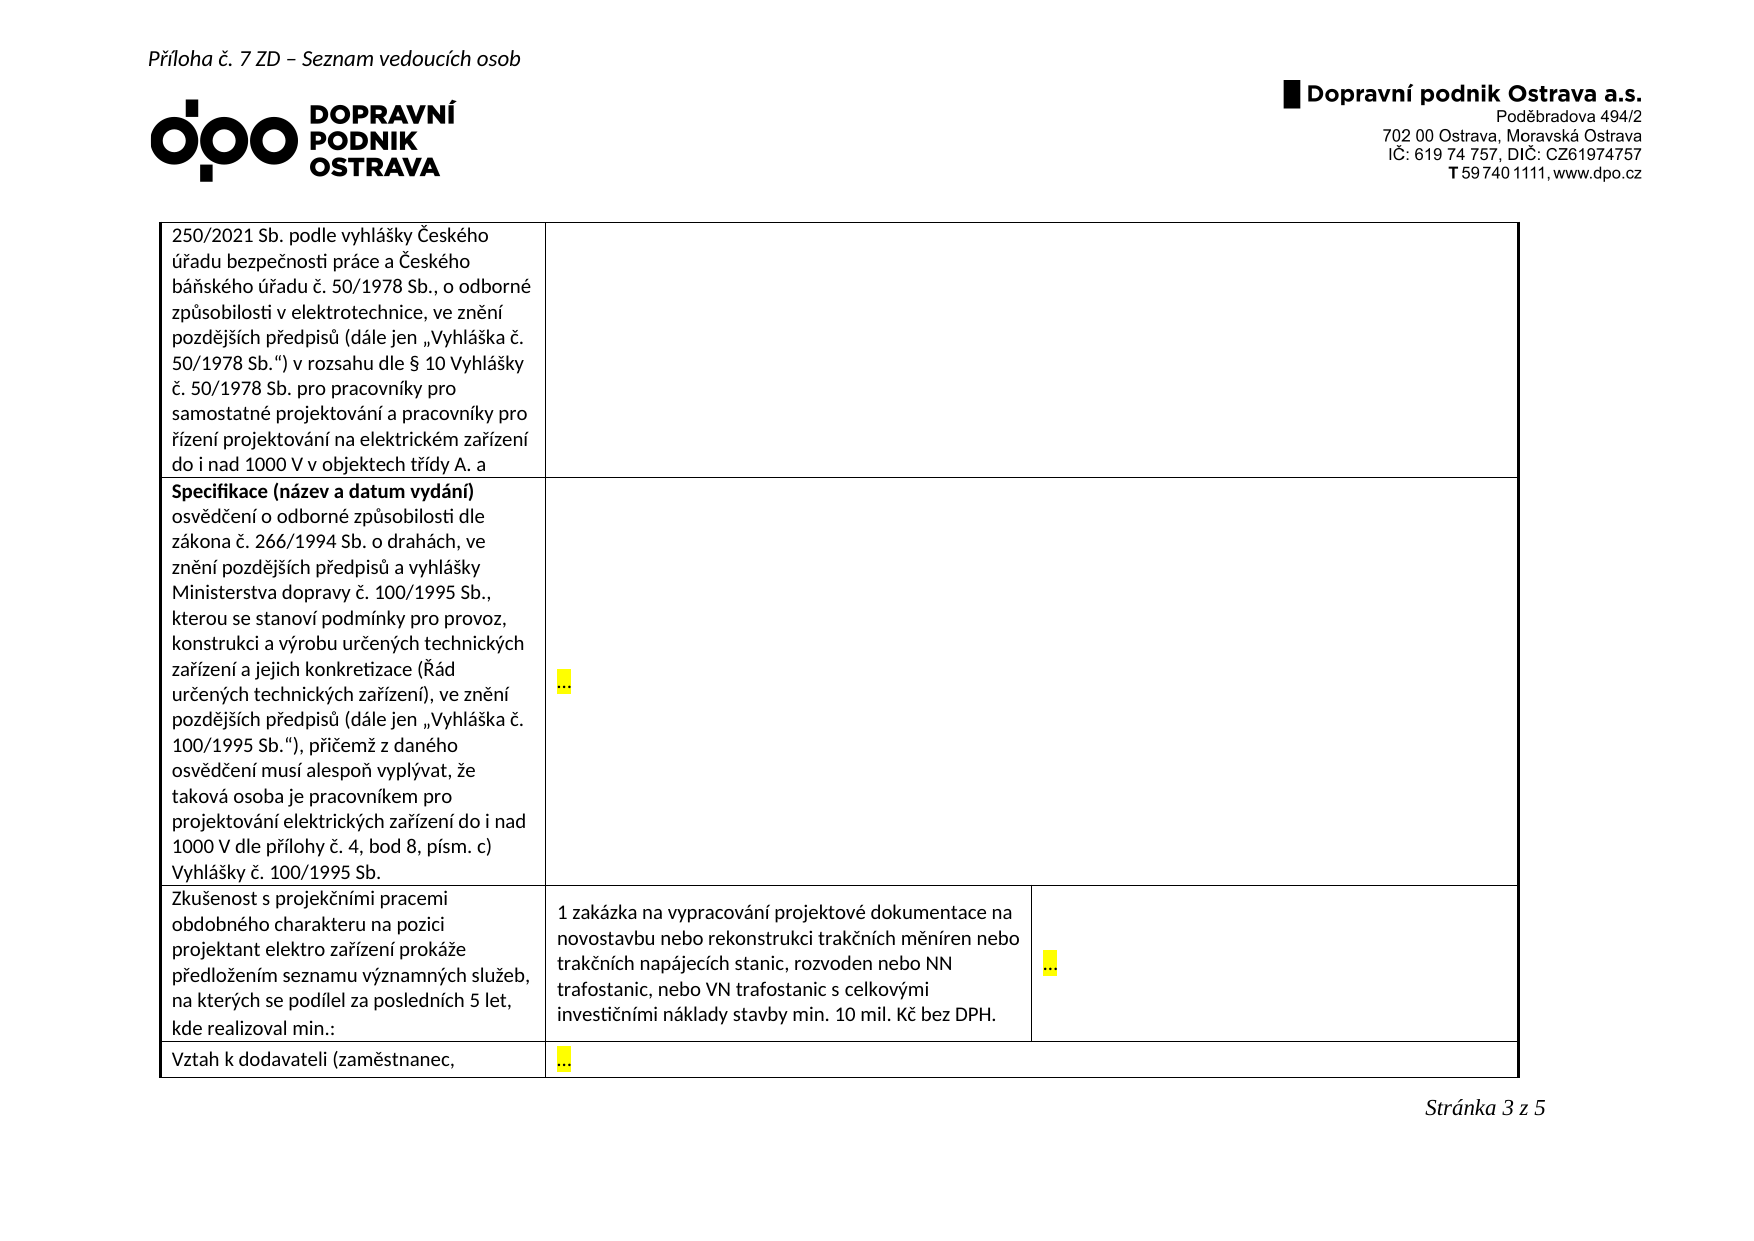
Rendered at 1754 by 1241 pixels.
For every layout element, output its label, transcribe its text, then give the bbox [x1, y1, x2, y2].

table_cell … [546, 1042, 1517, 1077]
table_cell … [546, 478, 1517, 884]
table_cell … [1032, 886, 1517, 1041]
picture [150, 99, 457, 182]
table_cell Vztah k dodavateli (zaměstnanec, poddodavatel, zaměstnanec poddodavatele apod): [162, 1042, 545, 1077]
table_cell Specifikace (název a datum vydání) osvědčení o odborné způsobilosti dle zákona č. 266/1994 Sb. o drahách, ve znění pozdějších předpisů a vyhlášky Ministerstva dopravy č. 100/1995 Sb., kterou se stanoví podmínky pro provoz, konstrukci a výrobu určených technických zařízení a jejich konkretizace (Řád určených technických zařízení), ve znění pozdějších předpisů (dále jen „Vyhláška č. 100/1995 Sb.“), přičemž z daného osvědčení musí alespoň vyplývat, že taková osoba je pracovníkem pro projektování elektrických zařízení do i nad 1000 V dle přílohy č. 4, bod 8, písm. c) Vyhlášky č. 100/1995 Sb. [162, 478, 545, 884]
table_cell 1 zakázka na vypracování projektové dokumentace na novostavbu nebo rekonstrukci trakčních měníren nebo trakčních napájecích stanic, rozvoden nebo NN trafostanic, nebo VN trafostanic s celkovými investičními náklady stavby min. 10 mil. Kč bez DPH. [546, 886, 1031, 1041]
picture [1283, 80, 1642, 182]
table_cell Zkušenost s projekčními pracemi obdobného charakteru na pozici projektant elektro zařízení prokáže předložením seznamu významných služeb, na kterých se podílel za posledních 5 let, kde realizoval min.: [162, 886, 545, 1041]
table_cell … [546, 223, 1517, 477]
